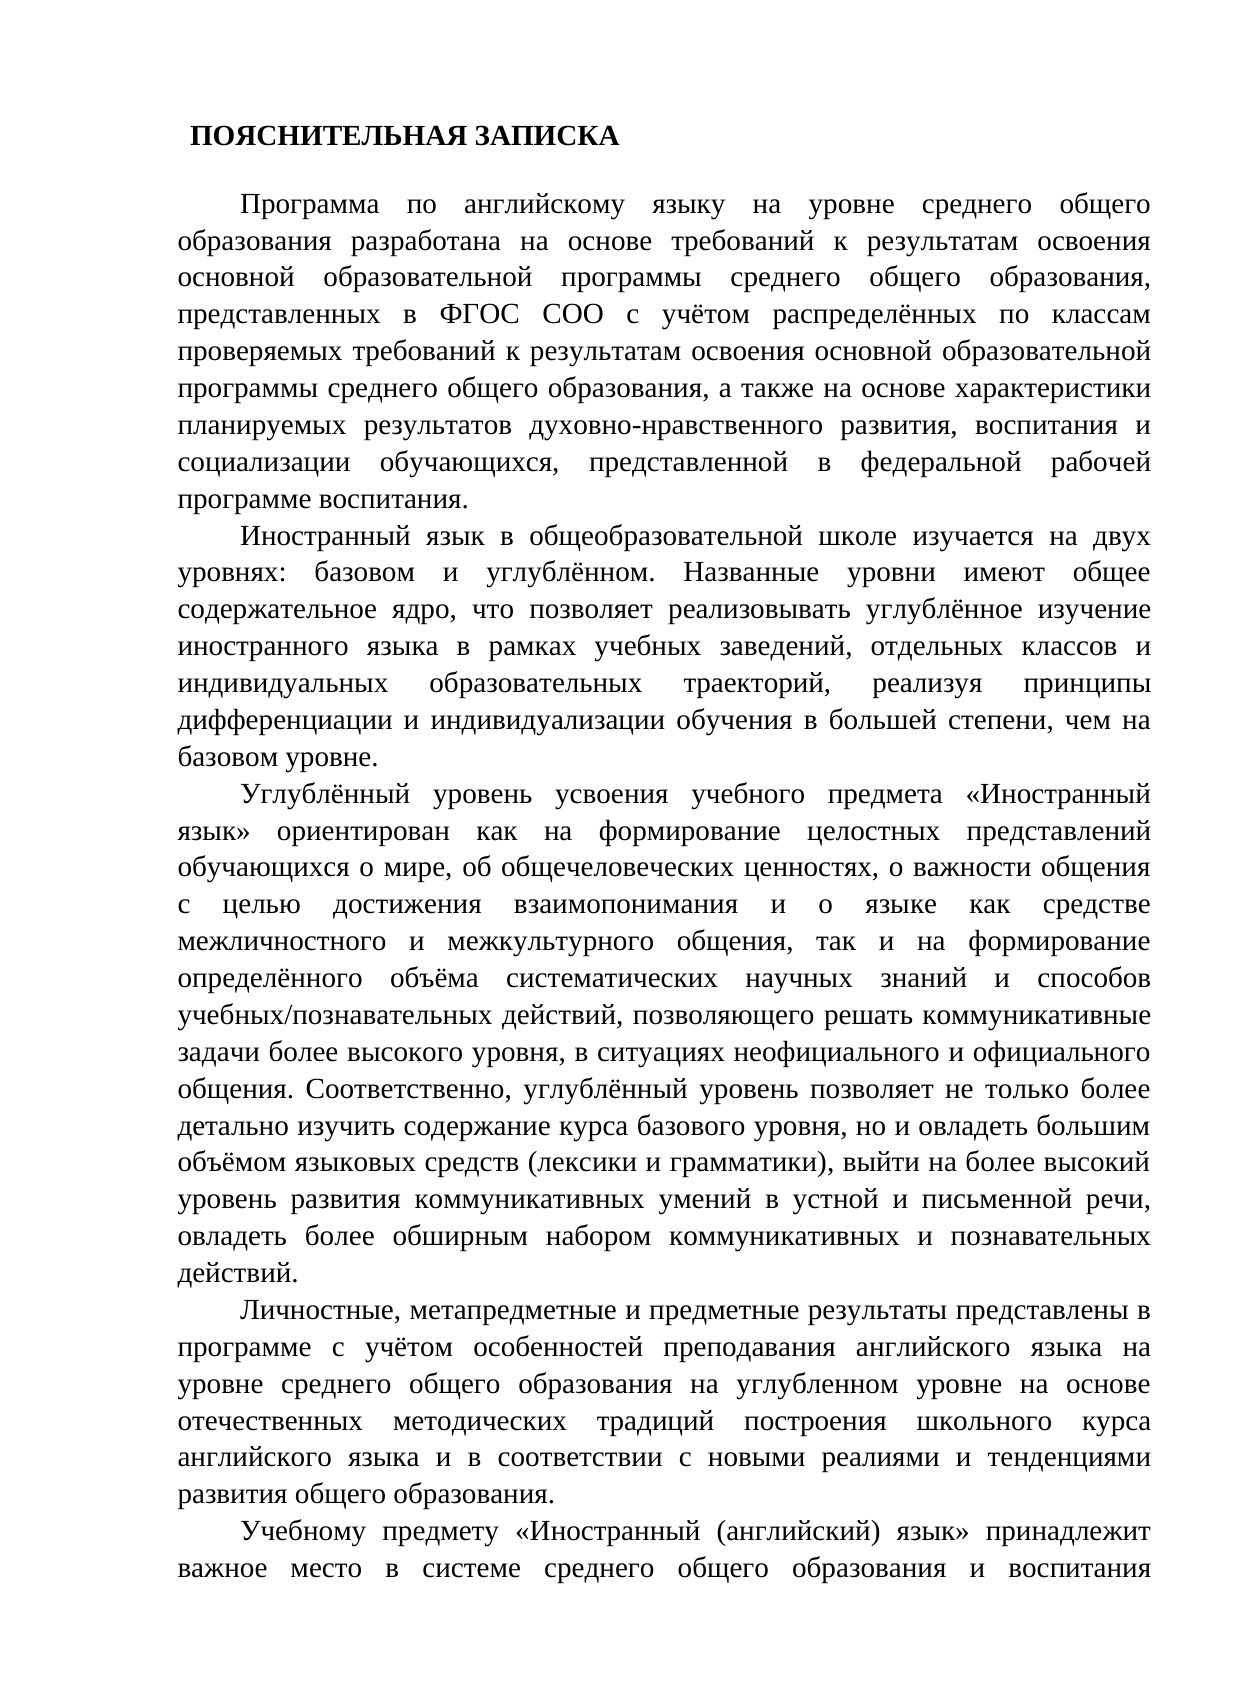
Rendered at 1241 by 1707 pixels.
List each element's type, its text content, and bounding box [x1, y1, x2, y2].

text Личностные, метапредметные и предметные результаты представлены в программе с учётом особенностей преподавания английского языка на уровне среднего общего образования на углубленном уровне на основе отечественных методических традиций построения школьного курса английского языка и в соответствии с новыми реалиями и тенденциями развития общего образования. [177, 1292, 1152, 1510]
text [177, 1513, 1152, 1584]
text Программа по английскому языку на уровне среднего общего образования разработана на основе требований к результатам освоения основной образовательной программы среднего общего образования, представленных в ФГОС СОО с учётом распределённых по классам проверяемых требований к результатам освоения основной образовательной программы среднего общего образования, а также на основе характеристики планируемых результатов духовно-нравственного развития, воспитания и социализации обучающихся, представленной в федеральной рабочей программе воспитания. [177, 186, 1152, 514]
text Иностранный язык в общеобразовательной школе изучается на двух уровнях: базовом и углублённом. Названные уровни имеют общее содержательное ядро, что позволяет реализовывать углублённое изучение иностранного языка в рамках учебных заведений, отдельных классов и индивидуальных образовательных траекторий, реализуя принципы дифференциации и индивидуализации обучения в большей степени, чем на базовом уровне. [177, 518, 1152, 772]
text ПОЯСНИТЕЛЬНАЯ ЗАПИСКА [190, 118, 1152, 152]
text Углублённый уровень усвоения учебного предмета «Иностранный язык» ориентирован как на формирование целостных представлений обучающихся о мире, об общечеловеческих ценностях, о важности общения с целью достижения взаимопонимания и о языке как средстве межличностного и межкультурного общения, так и на формирование определённого объёма систематических научных знаний и способов учебных/познавательных действий, позволяющего решать коммуникативные задачи более высокого уровня, в ситуациях неофициального и официального общения. Соответственно, углублённый уровень позволяет не только более детально изучить содержание курса базового уровня, но и овладеть большим объёмом языковых средств (лексики и грамматики), выйти на более высокий уровень развития коммуникативных умений в устной и письменной речи, овладеть более обширным набором коммуникативных и познавательных действий. [177, 776, 1152, 1289]
